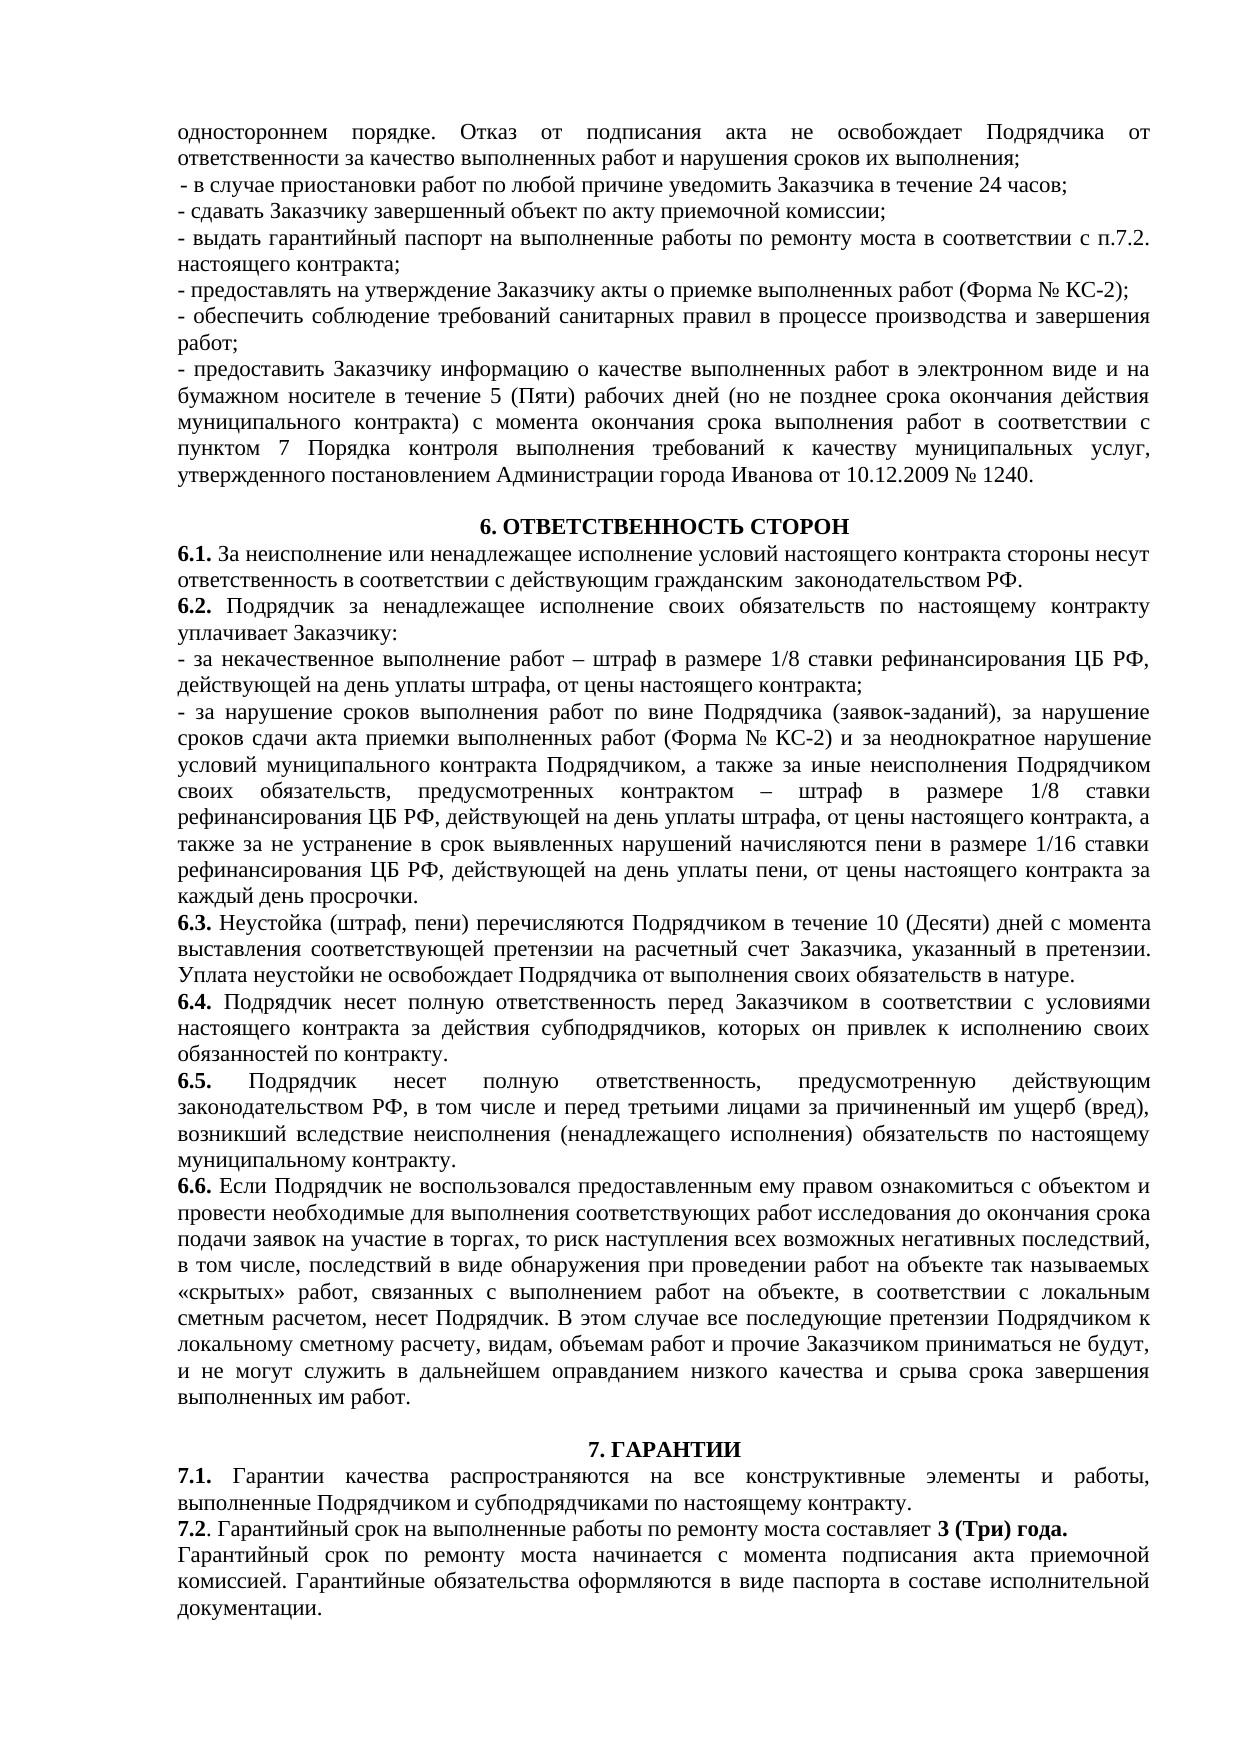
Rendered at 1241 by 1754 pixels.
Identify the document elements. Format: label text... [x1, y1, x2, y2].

text Гарантийный срок по ремонту моста начинается с момента подписания акта приемочной комиссией. Гарантийные обязательства оформляются в виде паспорта в составе исполнительной документации. [177, 1541, 1152, 1620]
text - обеспечить соблюдение требований санитарных правил в процессе производства и завершения работ; [177, 303, 1152, 355]
text 7. ГАРАНТИИ [177, 1436, 1152, 1462]
text 7.2. Гарантийный срок на выполненные работы по ремонту моста составляет 3 (Три) года. [177, 1515, 1152, 1541]
text - сдавать Заказчику завершенный объект по акту приемочной комиссии; [177, 197, 1152, 223]
text 6. ОТВЕТСТВЕННОСТЬ СТОРОН [177, 513, 1152, 540]
text 6.4. Подрядчик несет полную ответственность перед Заказчиком в соответствии с условиями настоящего контракта за действия субподрядчиков, которых он привлек к исполнению своих обязанностей по контракту. [177, 988, 1152, 1067]
text - выдать гарантийный паспорт на выполненные работы по ремонту моста в соответствии с п.7.2. настоящего контракта; [177, 223, 1152, 276]
text 6.3. Неустойка (штраф, пени) перечисляются Подрядчиком в течение 10 (Десяти) дней с момента выставления соответствующей претензии на расчетный счет Заказчика, указанный в претензии. Уплата неустойки не освобождает Подрядчика от выполнения своих обязательств в натуре. [177, 909, 1152, 988]
text 6.2. Подрядчик за ненадлежащее исполнение своих обязательств по настоящему контракту уплачивает Заказчику: [177, 592, 1152, 645]
text 7.1. Гарантии качества распространяются на все конструктивные элементы и работы, выполненные Подрядчиком и субподрядчиками по настоящему контракту. [177, 1462, 1152, 1515]
text - за некачественное выполнение работ – штраф в размере 1/8 ставки рефинансирования ЦБ РФ, действующей на день уплаты штрафа, от цены настоящего контракта; [177, 645, 1152, 698]
text 6.6. Если Подрядчик не воспользовался предоставленным ему правом ознакомиться с объектом и провести необходимые для выполнения соответствующих работ исследования до окончания срока подачи заявок на участие в торгах, то риск наступления всех возможных негативных последствий, в том числе, последствий в виде обнаружения при проведении работ на объекте так называемых «скрытых» работ, связанных с выполнением работ на объекте, в соответствии с локальным сметным расчетом, несет Подрядчик. В этом случае все последующие претензии Подрядчиком к локальному сметному расчету, видам, объемам работ и прочие Заказчиком приниматься не будут, и не могут служить в дальнейшем оправданием низкого качества и срыва срока завершения выполненных им работ. [177, 1172, 1152, 1409]
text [177, 118, 1152, 171]
list - предоставить Заказчику информацию о качестве выполненных работ в электронном виде и на бумажном носителе в течение 5 (Пяти) рабочих дней (но не позднее срока окончания действия муниципального контракта) с момента окончания срока выполнения работ в соответствии с пунктом 7 Порядка контроля выполнения требований к качеству муниципальных услуг, утвержденного постановлением Администрации города Иванова от 10.12.2009 № 1240. [177, 355, 1152, 487]
text 6.1. За неисполнение или ненадлежащее исполнение условий настоящего контракта стороны несут ответственность в соответствии с действующим гражданским законодательством РФ. [177, 540, 1152, 592]
text - в случае приостановки работ по любой причине уведомить Заказчика в течение 24 часов; [178, 171, 1152, 197]
text - предоставлять на утверждение Заказчику акты о приемке выполненных работ (Форма № КС-2); [177, 276, 1152, 303]
text 6.5. Подрядчик несет полную ответственность, предусмотренную действующим законодательством РФ, в том числе и перед третьими лицами за причиненный им ущерб (вред), возникший вследствие неисполнения (ненадлежащего исполнения) обязательств по настоящему муниципальному контракту. [177, 1067, 1152, 1172]
text - за нарушение сроков выполнения работ по вине Подрядчика (заявок-заданий), за нарушение сроков сдачи акта приемки выполненных работ (Форма № КС-2) и за неоднократное нарушение условий муниципального контракта Подрядчиком, а также за иные неисполнения Подрядчиком своих обязательств, предусмотренных контрактом – штраф в размере 1/8 ставки рефинансирования ЦБ РФ, действующей на день уплаты штрафа, от цены настоящего контракта, а также за не устранение в срок выявленных нарушений начисляются пени в размере 1/16 ставки рефинансирования ЦБ РФ, действующей на день уплаты пени, от цены настоящего контракта за каждый день просрочки. [177, 698, 1152, 909]
